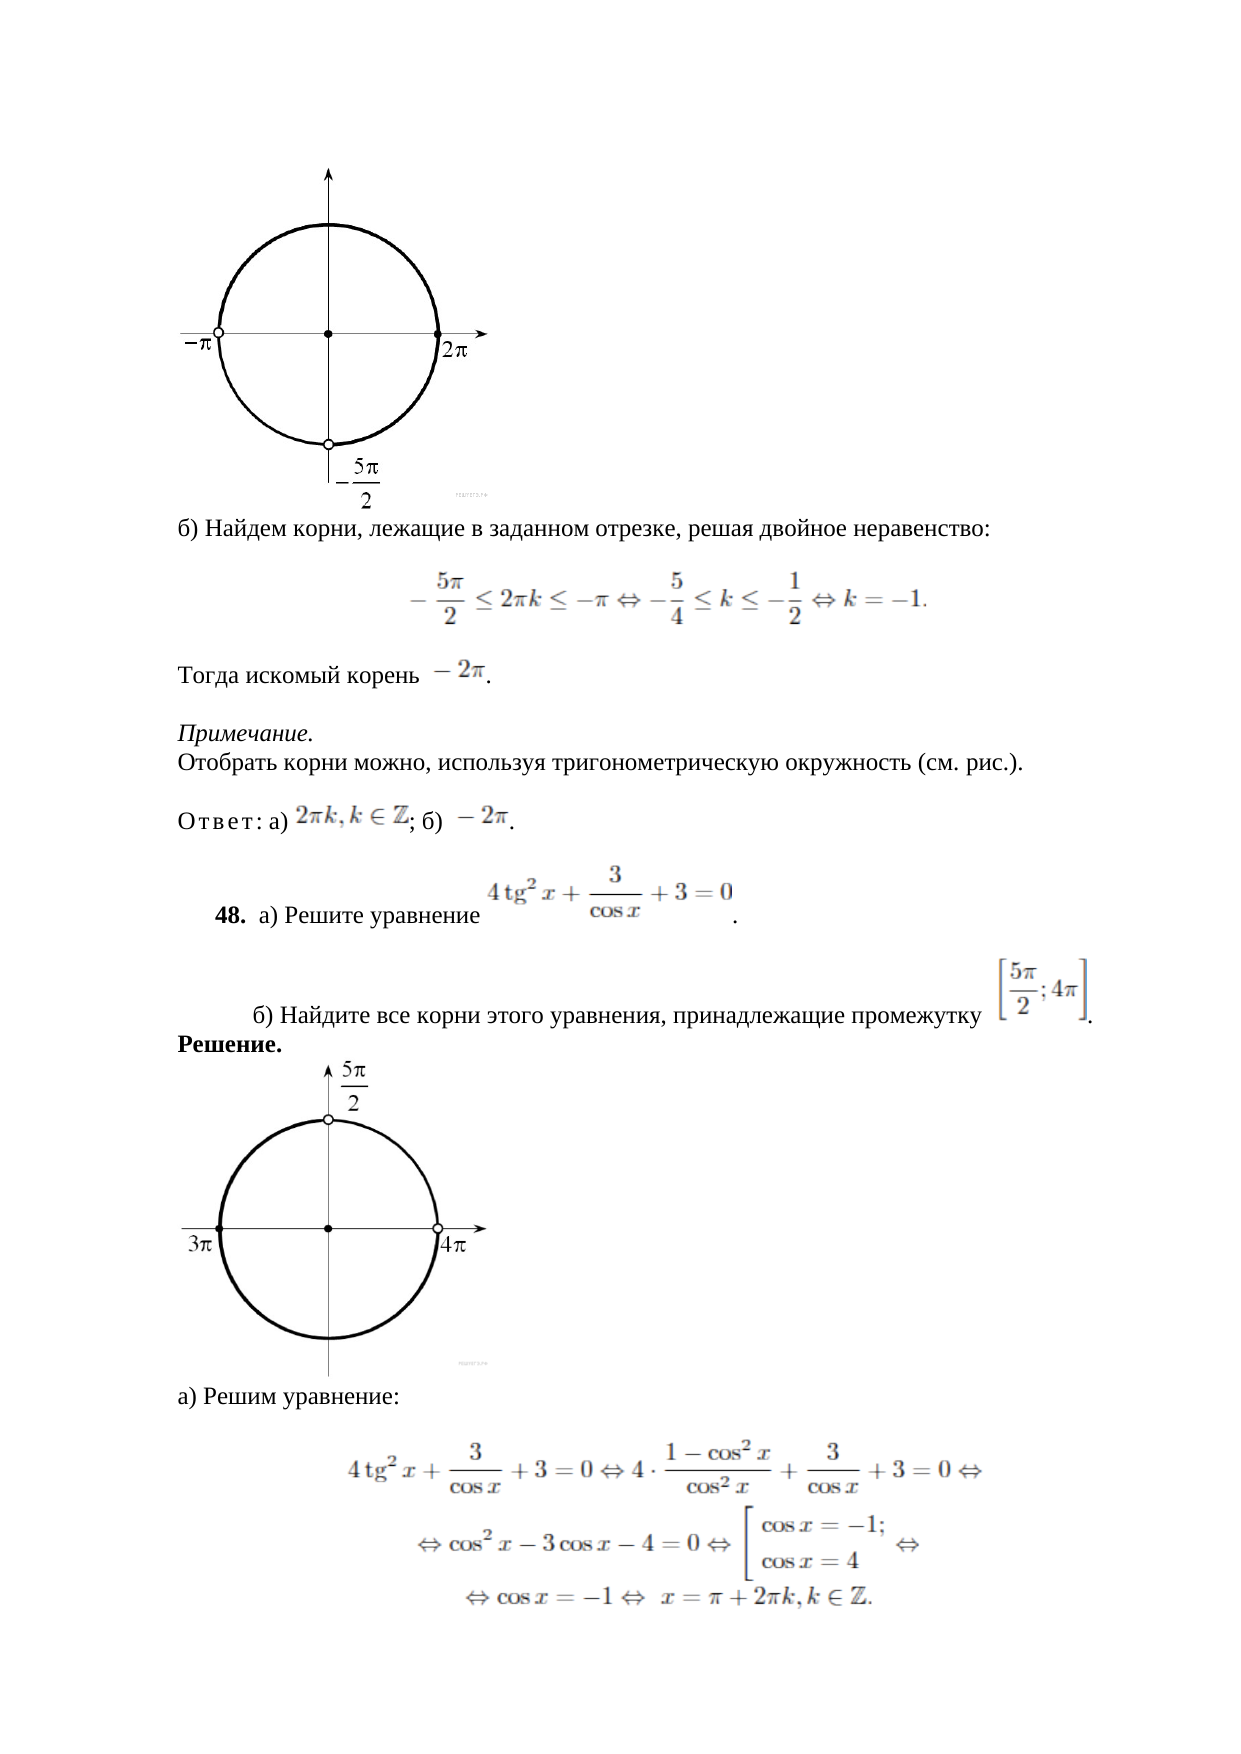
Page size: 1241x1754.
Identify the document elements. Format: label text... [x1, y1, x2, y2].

picture [449, 804, 509, 830]
picture [177, 161, 490, 514]
picture [426, 658, 486, 684]
picture [402, 570, 927, 631]
list а) Решите уравнение . б) Найдите все корни этого уравнения, принадлежащие промежутку . [215, 864, 1152, 1029]
picture [346, 1438, 983, 1611]
picture [294, 804, 409, 830]
picture [988, 957, 1087, 1024]
text Тогда искомый корень . Примечание. Отобрать корни можно, используя тригонометрическую окружность (см. рис.). [177, 630, 1152, 776]
picture [177, 1057, 490, 1381]
picture [486, 864, 732, 924]
text Ответ: а) ; б) . [177, 805, 1152, 835]
